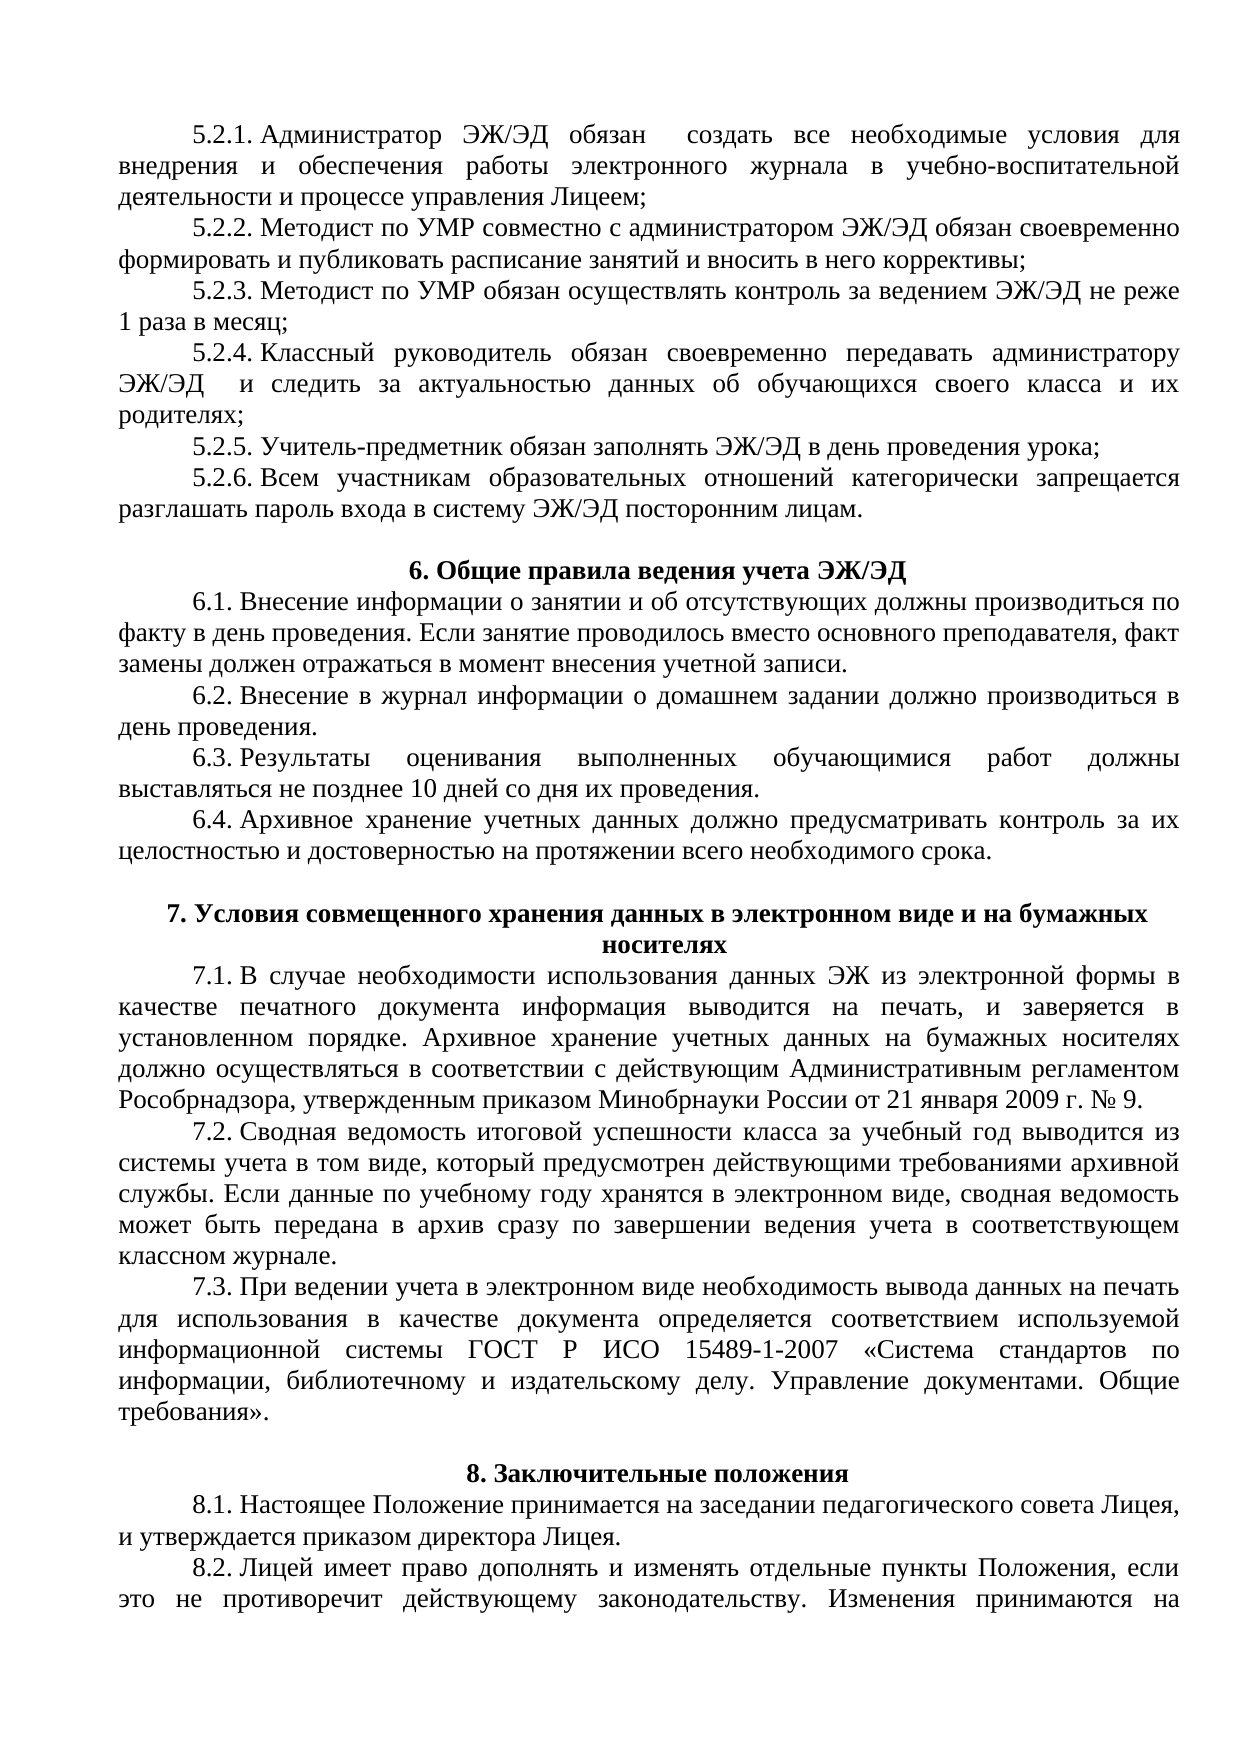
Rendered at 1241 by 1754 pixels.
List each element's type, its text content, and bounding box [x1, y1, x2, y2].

list Общие правила ведения учета ЭЖ/ЭД [148, 554, 1181, 585]
list Администратор ЭЖ/ЭД обязан создать все необходимые условия для внедрения и обеспечения работы электронного журнала в учебно-воспитательной деятельности и процессе управления Лицеем; [118, 118, 1181, 212]
list При ведении учета в электронном виде необходимость вывода данных на печать для использования в качестве документа определяется соответствием используемой информационной системы ГОСТ Р ИСО 15489-1-2007 «Система стандартов по информации, библиотечному и издательскому делу. Управление документами. Общие требования». [118, 1271, 1181, 1426]
list Всем участникам образовательных отношений категорически запрещается разглашать пароль входа в систему ЭЖ/ЭД посторонним лицам. [118, 461, 1181, 523]
list Методист по УМР обязан осуществлять контроль за ведением ЭЖ/ЭД не реже 1 раза в месяц; [118, 274, 1181, 336]
list Условия совмещенного хранения данных в электронном виде и на бумажных носителях [148, 897, 1181, 959]
list Сводная ведомость итоговой успешности класса за учебный год выводится из системы учета в том виде, который предусмотрен действующими требованиями архивной службы. Если данные по учебному году хранятся в электронном виде, сводная ведомость может быть передана в архив сразу по завершении ведения учета в соответствующем классном журнале. [118, 1115, 1181, 1271]
list В случае необходимости использования данных ЭЖ из электронной формы в качестве печатного документа информация выводится на печать, и заверяется в установленном порядке. Архивное хранение учетных данных на бумажных носителях должно осуществляться в соответствии с действующим Административным регламентом Рособрнадзора, утвержденным приказом Минобрнауки России от 21 января 2009 г. № 9. [118, 959, 1181, 1115]
list Заключительные положения [148, 1457, 1181, 1488]
list Учитель-предметник обязан заполнять ЭЖ/ЭД в день проведения урока; [118, 429, 1181, 461]
list Методист по УМР совместно с администратором ЭЖ/ЭД обязан своевременно формировать и публиковать расписание занятий и вносить в него коррективы; [118, 212, 1181, 274]
list Внесение информации о занятии и об отсутствующих должны производиться по факту в день проведения. Если занятие проводилось вместо основного преподавателя, факт замены должен отражаться в момент внесения учетной записи. [118, 585, 1181, 679]
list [118, 1551, 1181, 1613]
list Настоящее Положение принимается на заседании педагогического совета Лицея, и утверждается приказом директора Лицея. [118, 1488, 1181, 1551]
list Внесение в журнал информации о домашнем задании должно производиться в день проведения. [118, 679, 1181, 741]
list Результаты оценивания выполненных обучающимися работ должны выставляться не позднее 10 дней со дня их проведения. [118, 741, 1181, 803]
list Классный руководитель обязан своевременно передавать администратору ЭЖ/ЭД и следить за актуальностью данных об обучающихся своего класса и их родителях; [118, 336, 1181, 429]
list Архивное хранение учетных данных должно предусматривать контроль за их целостностью и достоверностью на протяжении всего необходимого срока. [118, 803, 1181, 866]
